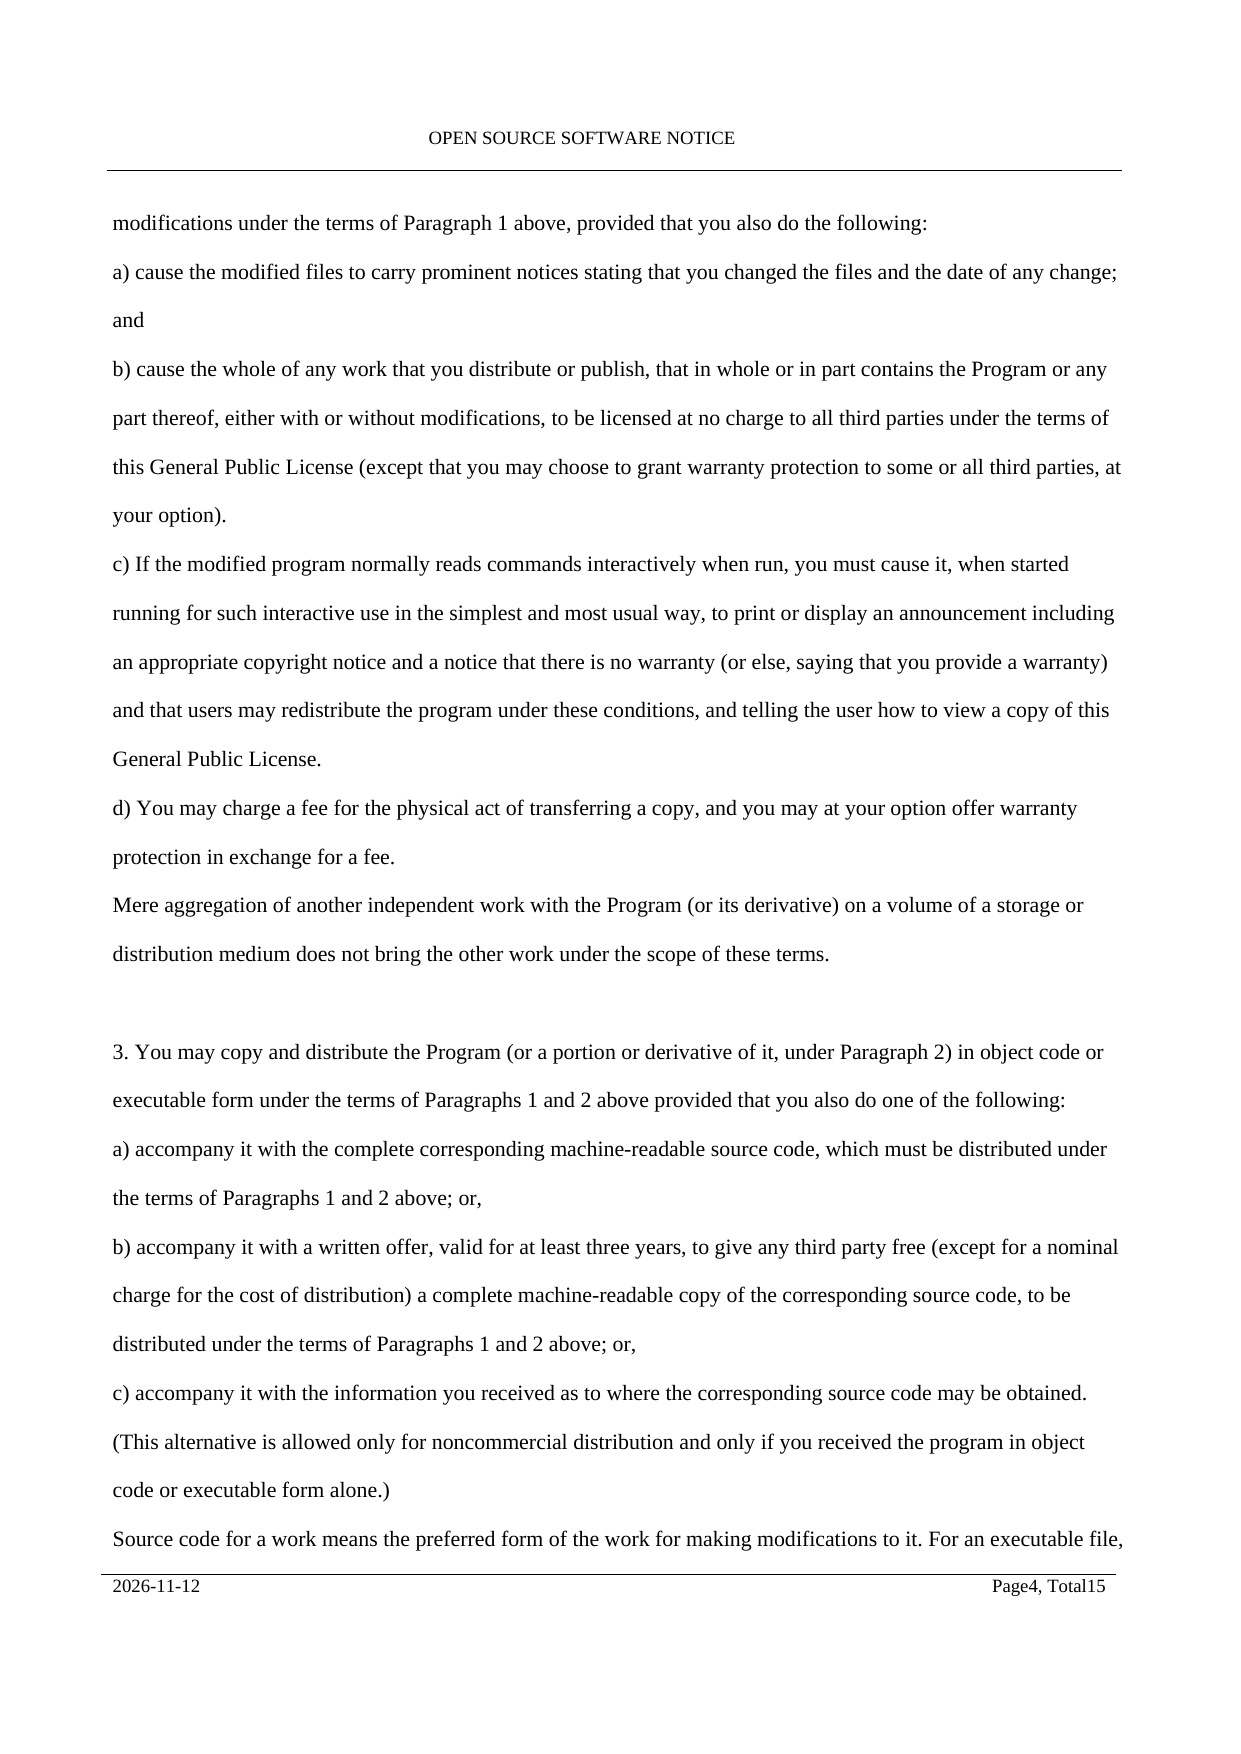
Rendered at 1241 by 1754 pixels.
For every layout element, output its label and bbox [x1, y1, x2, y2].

text [112, 206, 1128, 1555]
